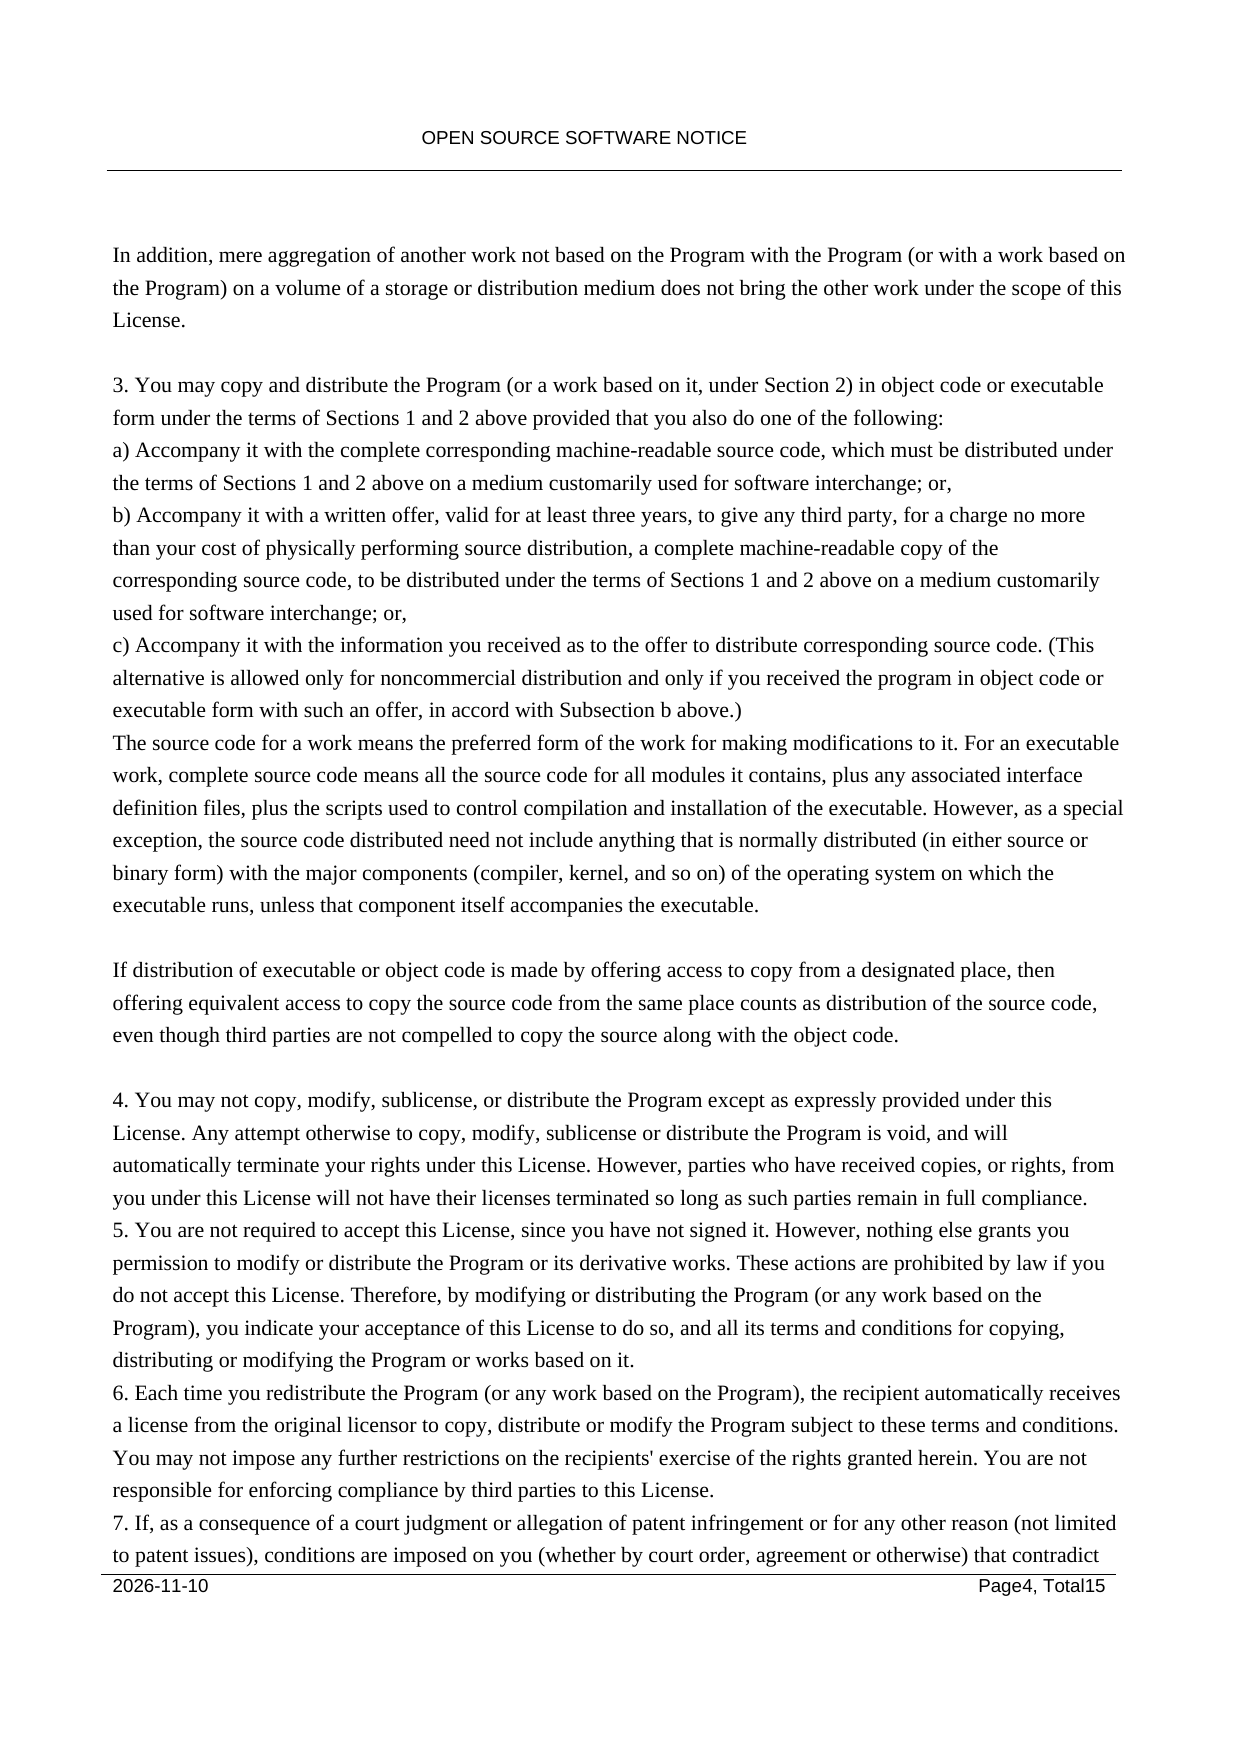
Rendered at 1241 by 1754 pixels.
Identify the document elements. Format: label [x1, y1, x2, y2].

text [112, 206, 1128, 1571]
